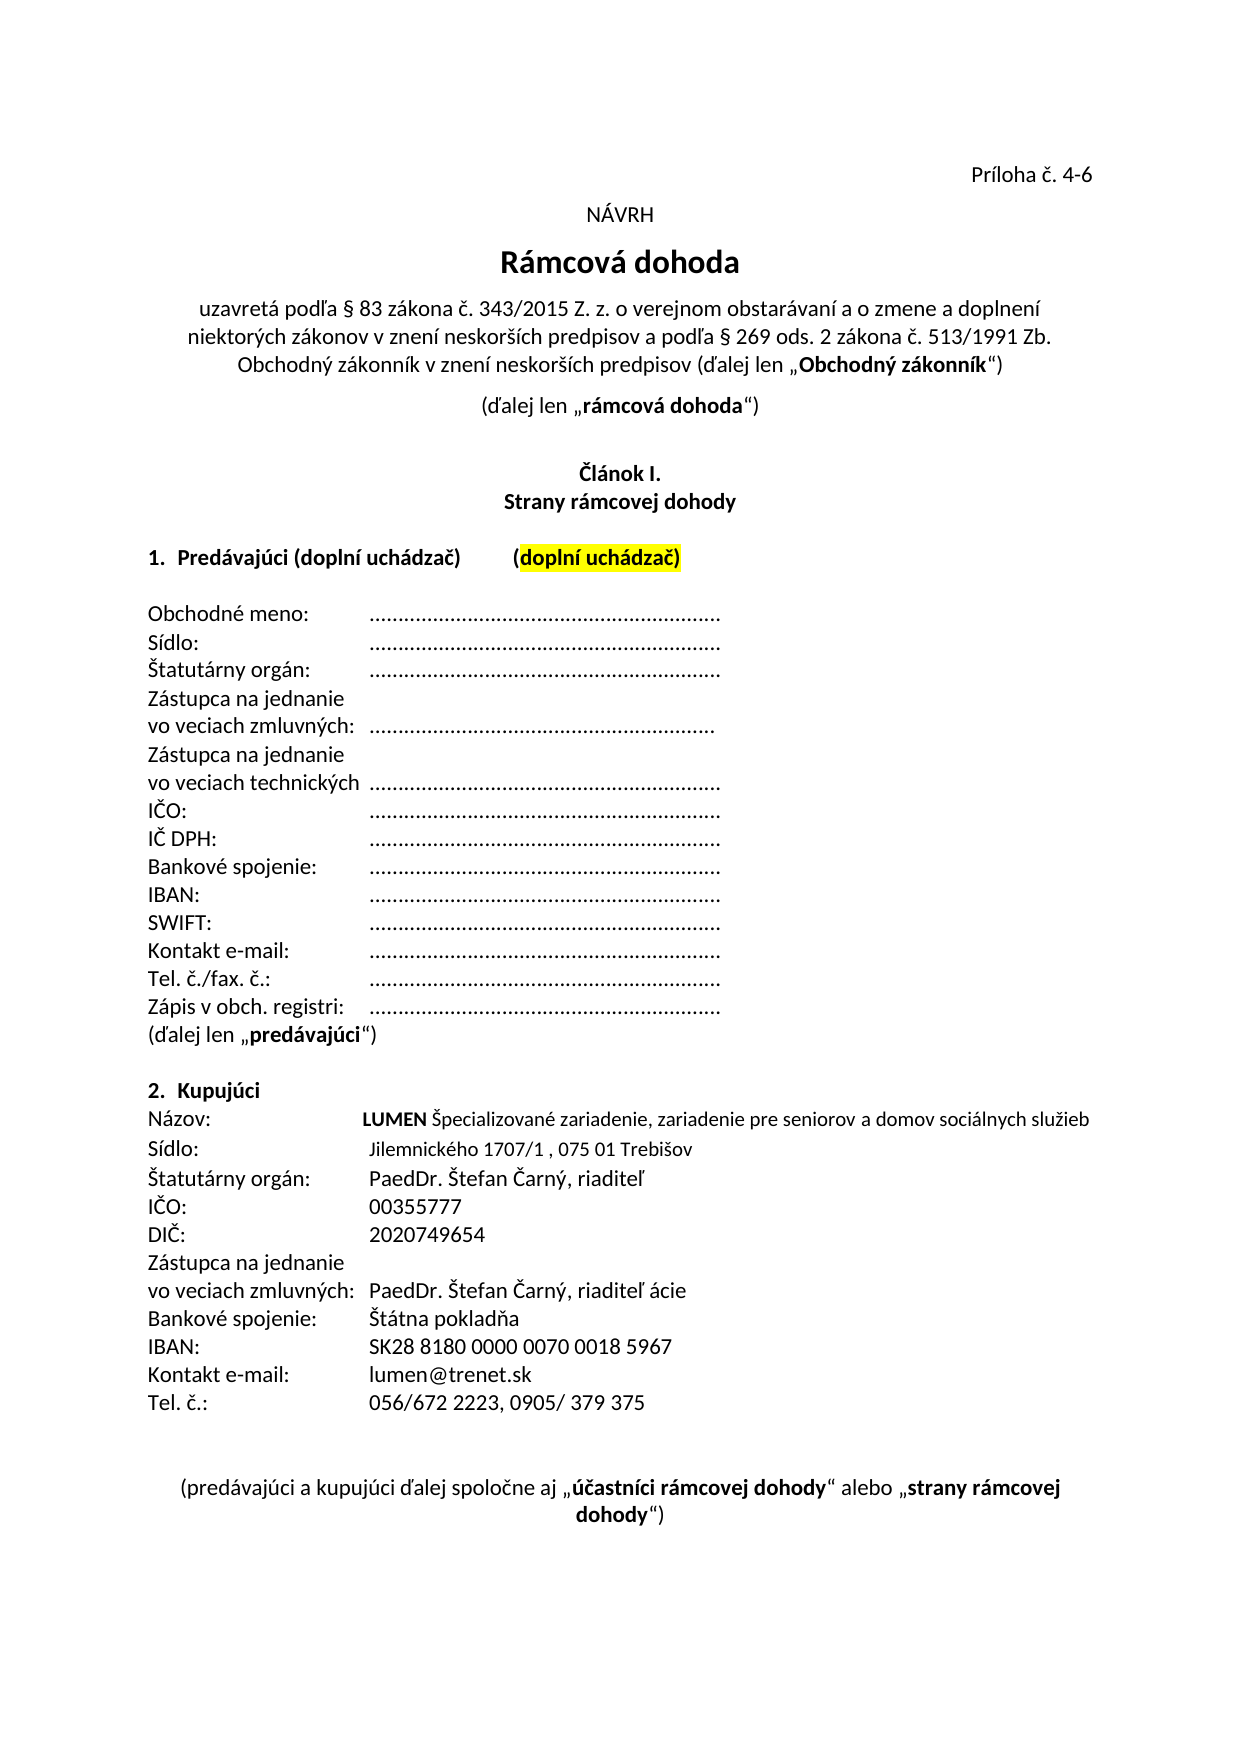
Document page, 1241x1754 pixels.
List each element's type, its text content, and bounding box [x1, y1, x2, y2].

text NÁVRH [148, 201, 1093, 229]
text Zástupca na jednanie [148, 740, 1093, 768]
text IBAN: SK28 8180 0000 0070 0018 5967 [148, 1332, 1093, 1361]
text Tel. č.: 056/672 2223, 0905/ 379 375 [148, 1388, 1093, 1417]
text Zástupca na jednanie [148, 684, 1093, 712]
text IČO: 00355777 [148, 1192, 1093, 1220]
text Štatutárny orgán: ............................................................. [148, 656, 1093, 684]
text SWIFT: ............................................................. [148, 908, 1093, 936]
text Zápis v obch. registri: ............................................................. [148, 992, 1093, 1020]
text 1. Predávajúci (doplní uchádzač) (doplní uchádzač) [148, 543, 1093, 572]
text vo veciach zmluvných: PaedDr. Štefan Čarný, riaditeľ ácie [148, 1276, 1093, 1304]
text IBAN: ............................................................. [148, 880, 1093, 908]
text 2. Kupujúci [148, 1076, 1093, 1104]
text Zástupca na jednanie [148, 1248, 1093, 1276]
text Názov: LUMEN Špecializované zariadenie, zariadenie pre seniorov a domov sociálnych služieb [148, 1104, 1093, 1132]
text Kontakt e-mail: lumen@trenet.sk [148, 1361, 1093, 1388]
text Tel. č./fax. č.: ............................................................. [148, 964, 1093, 992]
text Príloha č. 4-6 [148, 160, 1093, 188]
text Bankové spojenie: ............................................................. [148, 852, 1093, 880]
text uzavretá podľa § 83 zákona č. 343/2015 Z. z. o verejnom obstarávaní a o zmene a doplnení niektorých zákonov v znení neskorších predpisov a podľa § 269 ods. 2 zákona č. 513/1991 Zb. Obchodný zákonník v znení neskorších predpisov (ďalej len „Obchodný zákonník“) [148, 294, 1093, 378]
text Rámcová dohoda [148, 241, 1093, 282]
text Kontakt e-mail: ............................................................. [148, 936, 1093, 964]
text vo veciach zmluvných: ............................................................ [148, 712, 1093, 740]
text (ďalej len „predávajúci“) [148, 1020, 1093, 1048]
text Strany rámcovej dohody [148, 487, 1093, 516]
text (ďalej len „rámcová dohoda“) [148, 391, 1093, 419]
text IČ DPH: ............................................................. [148, 824, 1093, 852]
text Článok I. [148, 459, 1093, 487]
text (predávajúci a kupujúci ďalej spoločne aj „účastníci rámcovej dohody“ alebo „strany rámcovej dohody“) [148, 1473, 1093, 1529]
text Obchodné meno: ............................................................. [148, 599, 1093, 628]
text Štatutárny orgán: PaedDr. Štefan Čarný, riaditeľ [148, 1164, 1093, 1192]
text Bankové spojenie: Štátna pokladňa [148, 1304, 1093, 1332]
text Sídlo: Jilemnického 1707/1 , 075 01 Trebišov [148, 1134, 1093, 1162]
text DIČ: 2020749654 [148, 1220, 1093, 1248]
text vo veciach technických ............................................................. [148, 768, 1093, 796]
text Sídlo: ............................................................. [148, 628, 1093, 656]
text IČO: ............................................................. [148, 796, 1093, 824]
